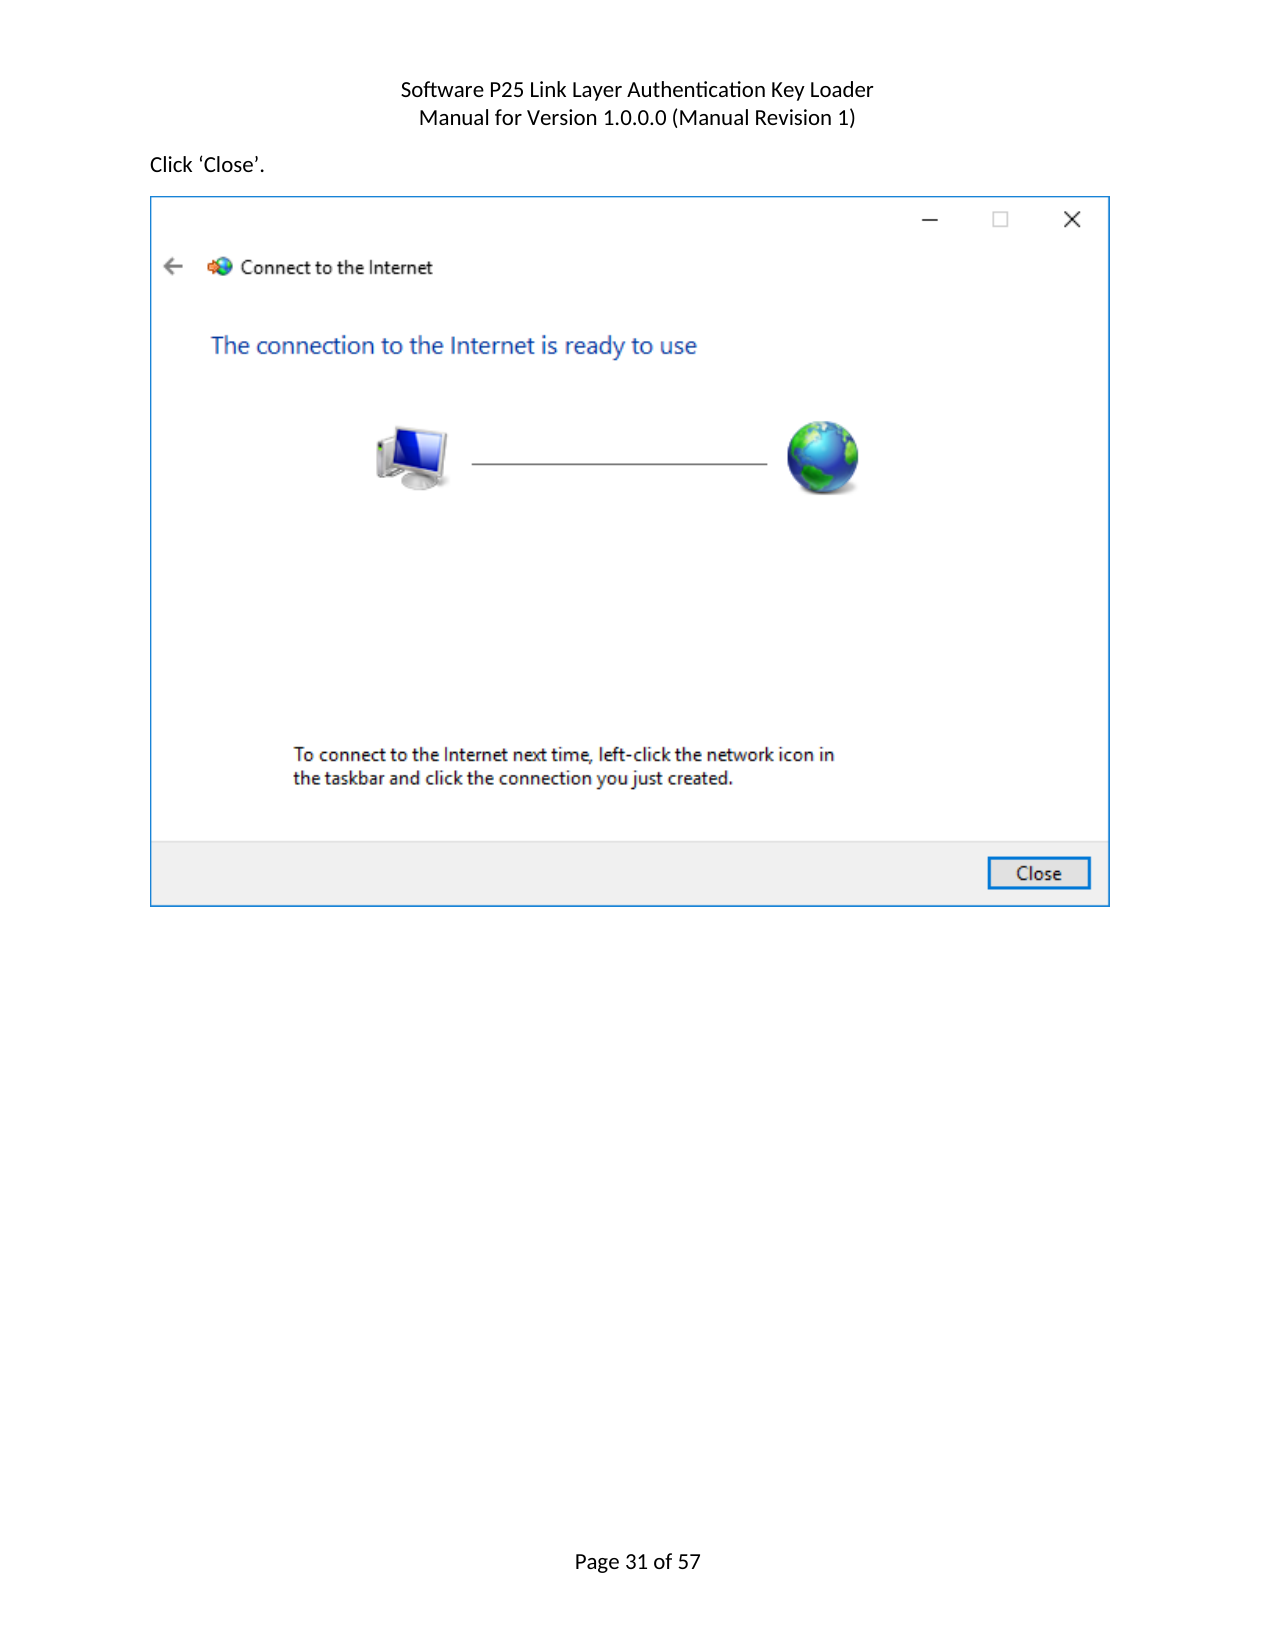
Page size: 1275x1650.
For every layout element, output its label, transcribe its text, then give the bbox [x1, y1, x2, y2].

text Click ‘Close’. [150, 150, 1125, 178]
picture [150, 196, 1110, 907]
